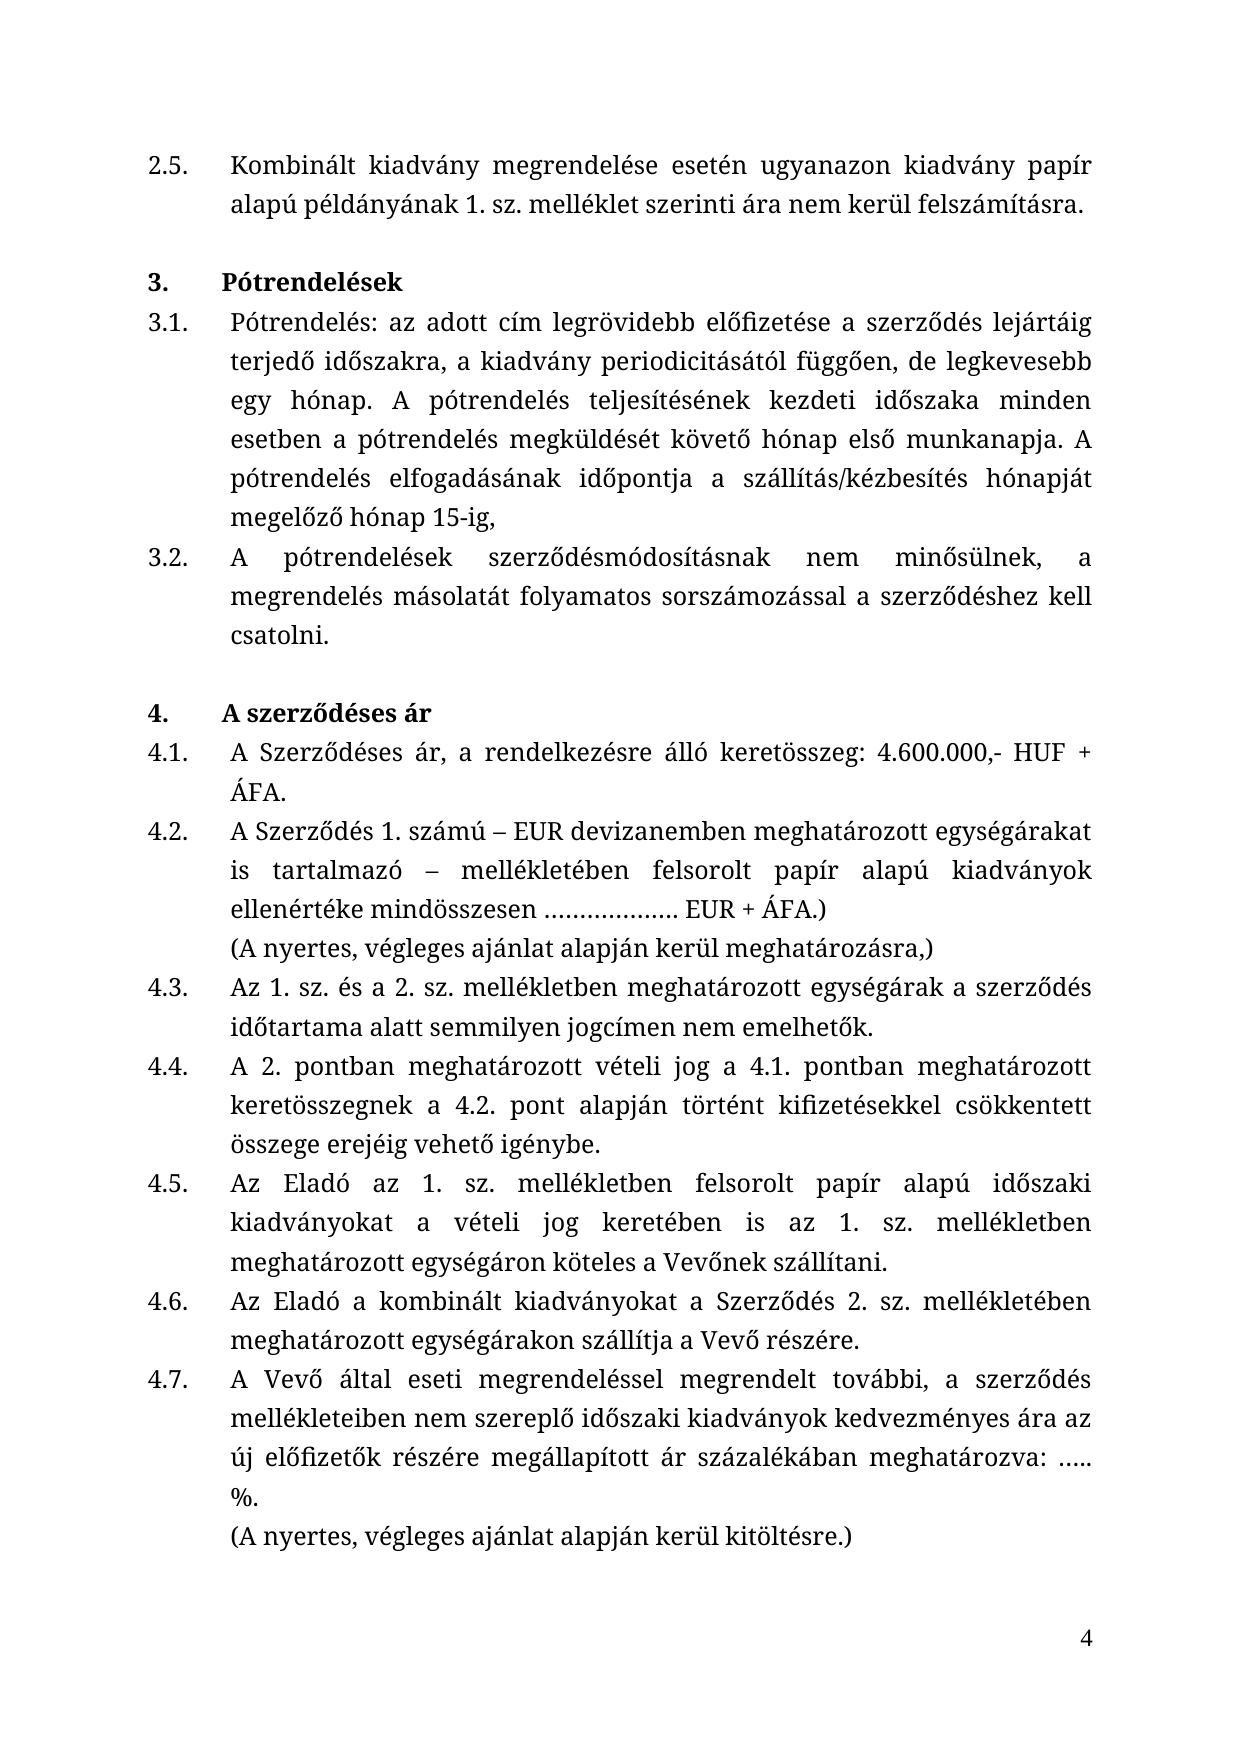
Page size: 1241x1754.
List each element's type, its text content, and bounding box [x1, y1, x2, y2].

list (A nyertes, végleges ajánlat alapján kerül meghatározásra,) [230, 931, 1093, 965]
list A szerződéses ár [148, 696, 1093, 730]
list A Vevő által eseti megrendeléssel megrendelt további, a szerződés mellékleteiben nem szereplő időszaki kiadványok kedvezményes ára az új előfizetők részére megállapított ár százalékában meghatározva: ….. %. [148, 1362, 1093, 1513]
list Az Eladó a kombinált kiadványokat a Szerződés 2. sz. mellékletében meghatározott egységárakon szállítja a Vevő részére. [148, 1283, 1093, 1357]
list A 2. pontban meghatározott vételi jog a 4.1. pontban meghatározott keretösszegnek a 4.2. pont alapján történt kifizetésekkel csökkentett összege erejéig vehető igénybe. [148, 1048, 1093, 1161]
list Az Eladó az 1. sz. mellékletben felsorolt papír alapú időszaki kiadványokat a vételi jog keretében is az 1. sz. mellékletben meghatározott egységáron köteles a Vevőnek szállítani. [148, 1166, 1093, 1278]
list Pótrendelés: az adott cím legrövidebb előfizetése a szerződés lejártáig terjedő időszakra, a kiadvány periodicitásától függően, de legkevesebb egy hónap. A pótrendelés teljesítésének kezdeti időszaka minden esetben a pótrendelés megküldését követő hónap első munkanapja. A pótrendelés elfogadásának időpontja a szállítás/kézbesítés hónapját megelőző hónap 15-ig, [148, 304, 1093, 534]
list (A nyertes, végleges ajánlat alapján kerül kitöltésre.) [230, 1518, 1093, 1552]
list Az 1. sz. és a 2. sz. mellékletben meghatározott egységárak a szerződés időtartama alatt semmilyen jogcímen nem emelhetők. [148, 970, 1093, 1043]
list A pótrendelések szerződésmódosításnak nem minősülnek, a megrendelés másolatát folyamatos sorszámozással a szerződéshez kell csatolni. [148, 539, 1093, 652]
list A Szerződéses ár, a rendelkezésre álló keretösszeg: 4.600.000,- HUF + ÁFA. [148, 735, 1093, 808]
list Kombinált kiadvány megrendelése esetén ugyanazon kiadvány papír alapú példányának 1. sz. melléklet szerinti ára nem kerül felszámításra. [148, 148, 1093, 221]
list A Szerződés 1. számú – EUR devizanemben meghatározott egységárakat is tartalmazó – mellékletében felsorolt papír alapú kiadványok ellenértéke mindösszesen ………………. EUR + ÁFA.) [148, 813, 1093, 926]
list Pótrendelések [148, 265, 1093, 299]
